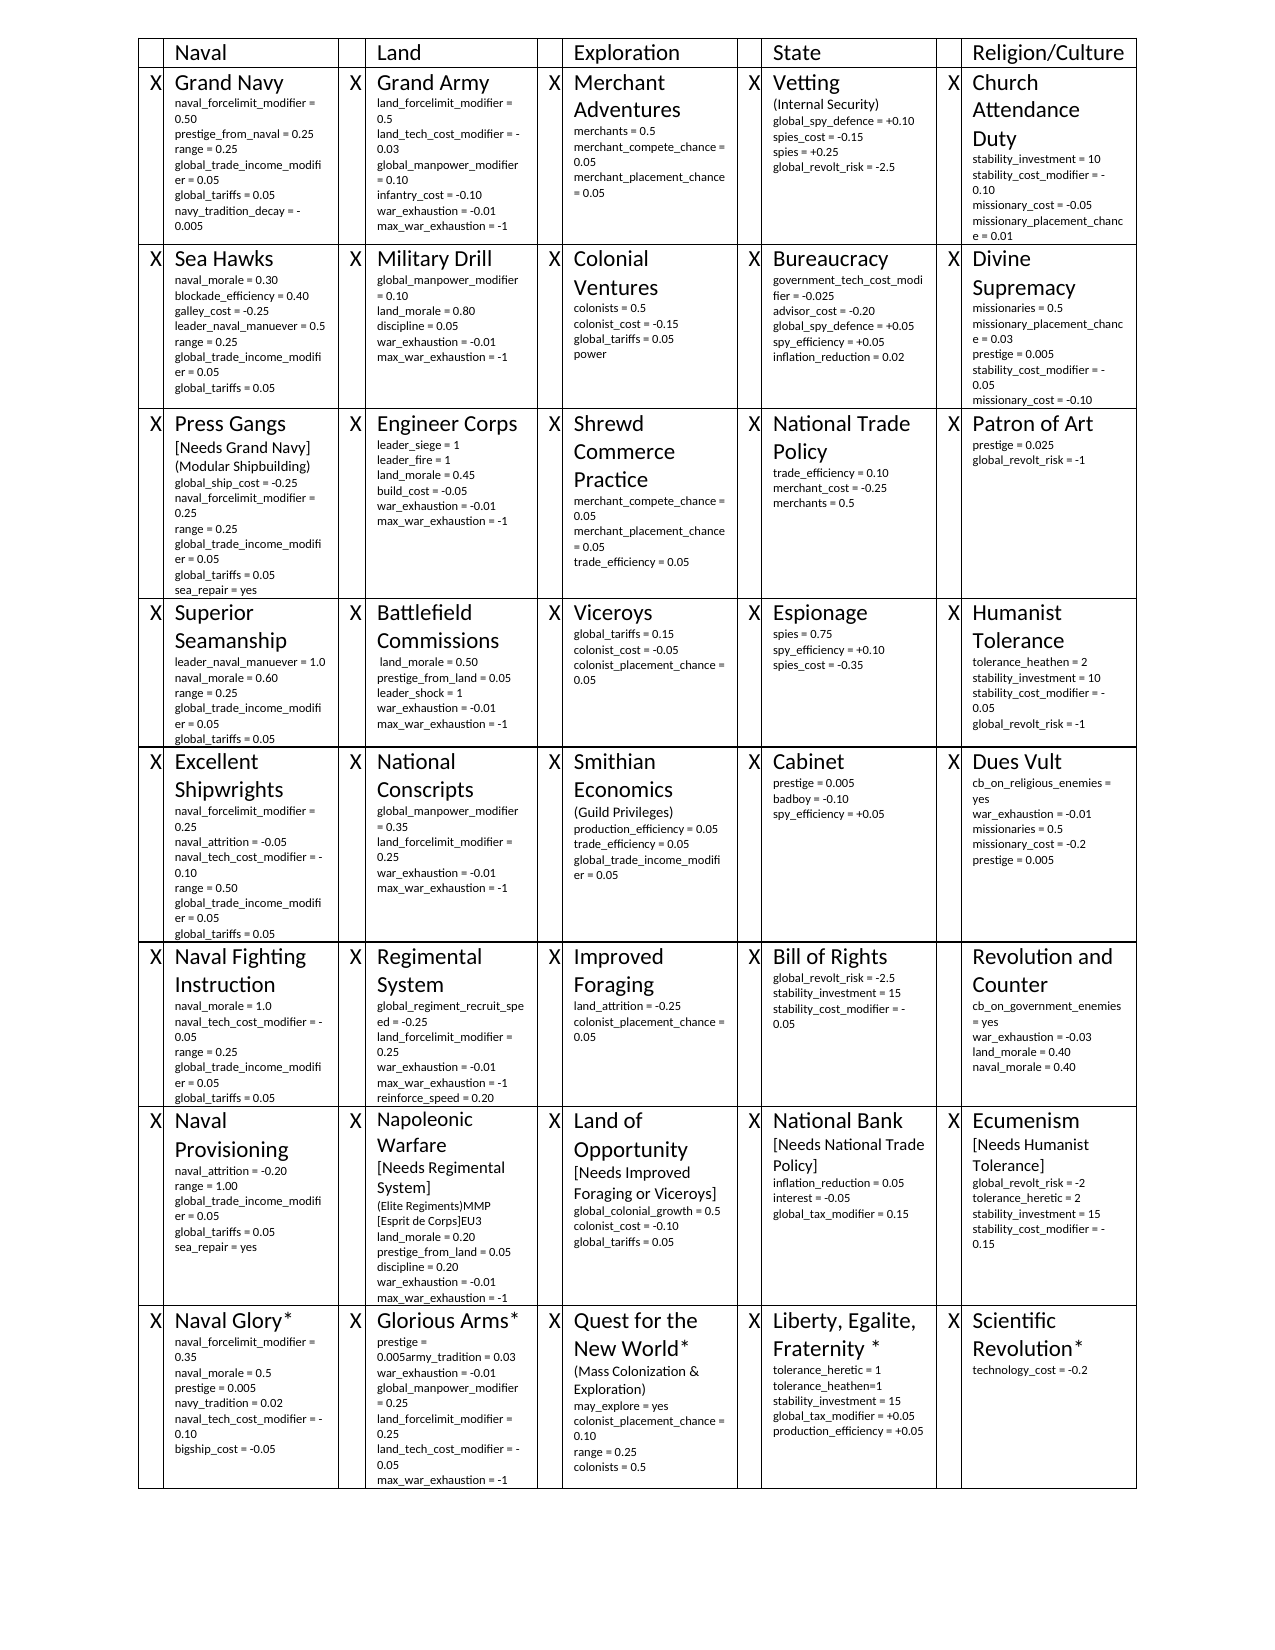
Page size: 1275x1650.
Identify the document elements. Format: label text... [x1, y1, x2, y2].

table_cell X [139, 409, 163, 597]
table_cell Military Drill global_manpower_modifier = 0.10 land_morale = 0.80 discipline = 0.05 war_exhaustion = -0.01 max_war_exhaustion = -1 [366, 245, 537, 408]
table_cell X [339, 943, 365, 1106]
table_cell X [139, 68, 163, 243]
table_cell Vetting (Internal Security) global_spy_defence = +0.10 spies_cost = -0.15 spies = +0.25 global_revolt_risk = -2.5 [762, 68, 936, 243]
table_cell Excellent Shipwrights naval_forcelimit_modifier = 0.25 naval_attrition = -0.05 naval_tech_cost_modifier = -0.10 range = 0.50 global_trade_income_modifier = 0.05 global_tariffs = 0.05 [164, 748, 338, 941]
table_cell X [339, 1107, 365, 1305]
table_cell Espionage spies = 0.75 spy_efficiency = +0.10 spies_cost = -0.35 [762, 599, 936, 746]
table_header [339, 39, 365, 67]
table_cell Colonial Ventures colonists = 0.5 colonist_cost = -0.15 global_tariffs = 0.05 power [563, 245, 737, 408]
table_cell X [738, 409, 761, 597]
table_cell Revolution and Counter cb_on_government_enemies = yes war_exhaustion = -0.03 land_morale = 0.40 naval_morale = 0.40 [962, 943, 1136, 1106]
table_cell Church Attendance Duty stability_investment = 10 stability_cost_modifier = -0.10 missionary_cost = -0.05 missionary_placement_chance = 0.01 [962, 68, 1136, 243]
table_cell Merchant Adventures merchants = 0.5 merchant_compete_chance = 0.05 merchant_placement_chance = 0.05 [563, 68, 737, 243]
table_cell X [937, 599, 961, 746]
table_cell X [538, 1306, 562, 1487]
table_cell X [738, 68, 761, 243]
table_cell Divine Supremacy missionaries = 0.5 missionary_placement_chance = 0.03 prestige = 0.005 stability_cost_modifier = -0.05 missionary_cost = -0.10 [962, 245, 1136, 408]
table_cell X [738, 1306, 761, 1487]
table_cell National Trade Policy trade_efficiency = 0.10 merchant_cost = -0.25 merchants = 0.5 [762, 409, 936, 597]
table_cell Regimental System global_regiment_recruit_speed = -0.25 land_forcelimit_modifier = 0.25 war_exhaustion = -0.01 max_war_exhaustion = -1 reinforce_speed = 0.20 [366, 943, 537, 1106]
table_cell Glorious Arms* prestige = 0.005army_tradition = 0.03 war_exhaustion = -0.01 global_manpower_modifier = 0.25 land_forcelimit_modifier = 0.25 land_tech_cost_modifier = -0.05 max_war_exhaustion = -1 [366, 1306, 537, 1487]
table_cell Bill of Rights global_revolt_risk = -2.5 stability_investment = 15 stability_cost_modifier = -0.05 [762, 943, 936, 1106]
table_cell Superior Seamanship leader_naval_manuever = 1.0 naval_morale = 0.60 range = 0.25 global_trade_income_modifier = 0.05 global_tariffs = 0.05 [164, 599, 338, 746]
table_header Land [366, 39, 537, 67]
table_cell X [538, 245, 562, 408]
table_cell X [937, 245, 961, 408]
table_cell [937, 943, 961, 1106]
table_header State [762, 39, 936, 67]
table_cell Press Gangs [Needs Grand Navy] (Modular Shipbuilding) global_ship_cost = -0.25 naval_forcelimit_modifier = 0.25 range = 0.25 global_trade_income_modifier = 0.05 global_tariffs = 0.05 sea_repair = yes [164, 409, 338, 597]
table_cell Naval Fighting Instruction naval_morale = 1.0 naval_tech_cost_modifier = -0.05 range = 0.25 global_trade_income_modifier = 0.05 global_tariffs = 0.05 [164, 943, 338, 1106]
table_cell X [738, 1107, 761, 1305]
table_cell Land of Opportunity [Needs Improved Foraging or Viceroys] global_colonial_growth = 0.5 colonist_cost = -0.10 global_tariffs = 0.05 [563, 1107, 737, 1305]
table_cell X [538, 943, 562, 1106]
table_cell X [538, 1107, 562, 1305]
table_cell Engineer Corps leader_siege = 1 leader_fire = 1 land_morale = 0.45 build_cost = -0.05 war_exhaustion = -0.01 max_war_exhaustion = -1 [366, 409, 537, 597]
table_cell X [937, 748, 961, 941]
table_cell Shrewd Commerce Practice merchant_compete_chance = 0.05 merchant_placement_chance = 0.05 trade_efficiency = 0.05 [563, 409, 737, 597]
table_cell Grand Navy naval_forcelimit_modifier = 0.50 prestige_from_naval = 0.25 range = 0.25 global_trade_income_modifier = 0.05 global_tariffs = 0.05 navy_tradition_decay = -0.005 [164, 68, 338, 243]
table_cell X [339, 245, 365, 408]
table_cell X [139, 748, 163, 941]
table_cell Dues Vult cb_on_religious_enemies = yes war_exhaustion = -0.01 missionaries = 0.5 missionary_cost = -0.2 prestige = 0.005 [962, 748, 1136, 941]
table_cell Humanist Tolerance tolerance_heathen = 2 stability_investment = 10 stability_cost_modifier = -0.05 global_revolt_risk = -1 [962, 599, 1136, 746]
table_header [937, 39, 961, 67]
table_cell X [538, 599, 562, 746]
table_cell Battlefield Commissions land_morale = 0.50 prestige_from_land = 0.05 leader_shock = 1 war_exhaustion = -0.01 max_war_exhaustion = -1 [366, 599, 537, 746]
table_cell X [139, 943, 163, 1106]
table_cell Scientific Revolution* technology_cost = -0.2 [962, 1306, 1136, 1487]
table_cell X [139, 599, 163, 746]
table_cell X [339, 599, 365, 746]
table_cell Viceroys global_tariffs = 0.15 colonist_cost = -0.05 colonist_placement_chance = 0.05 [563, 599, 737, 746]
table_cell X [339, 748, 365, 941]
table_cell X [339, 1306, 365, 1487]
table_cell Naval Glory* naval_forcelimit_modifier = 0.35 naval_morale = 0.5 prestige = 0.005 navy_tradition = 0.02 naval_tech_cost_modifier = -0.10 bigship_cost = -0.05 [164, 1306, 338, 1487]
table_cell X [538, 68, 562, 243]
table_cell X [538, 748, 562, 941]
table_header Exploration [563, 39, 737, 67]
table_cell Grand Army land_forcelimit_modifier = 0.5 land_tech_cost_modifier = -0.03 global_manpower_modifier = 0.10 infantry_cost = -0.10 war_exhaustion = -0.01 max_war_exhaustion = -1 [366, 68, 537, 243]
table_cell X [339, 409, 365, 597]
table_cell Smithian Economics (Guild Privileges) production_efficiency = 0.05 trade_efficiency = 0.05 global_trade_income_modifier = 0.05 [563, 748, 737, 941]
table_header [139, 39, 163, 67]
table_cell Ecumenism [Needs Humanist Tolerance] global_revolt_risk = -2 tolerance_heretic = 2 stability_investment = 15 stability_cost_modifier = -0.15 [962, 1107, 1136, 1305]
table_cell X [339, 68, 365, 243]
table_header Religion/Culture [962, 39, 1136, 67]
table_header Naval [164, 39, 338, 67]
table_cell X [139, 1107, 163, 1305]
table_cell National Conscripts global_manpower_modifier = 0.35 land_forcelimit_modifier = 0.25 war_exhaustion = -0.01 max_war_exhaustion = -1 [366, 748, 537, 941]
table_cell X [937, 68, 961, 243]
table_cell Liberty, Egalite, Fraternity * tolerance_heretic = 1 tolerance_heathen=1 stability_investment = 15 global_tax_modifier = +0.05 production_efficiency = +0.05 [762, 1306, 936, 1487]
table_cell X [738, 245, 761, 408]
table_cell X [738, 943, 761, 1106]
table_cell Patron of Art prestige = 0.025 global_revolt_risk = -1 [962, 409, 1136, 597]
table_cell X [937, 1107, 961, 1305]
table_cell Napoleonic Warfare [Needs Regimental System] (Elite Regiments)MMP [Esprit de Corps]EU3 land_morale = 0.20 prestige_from_land = 0.05 discipline = 0.20 war_exhaustion = -0.01 max_war_exhaustion = -1 [366, 1107, 537, 1305]
table_cell Naval Provisioning naval_attrition = -0.20 range = 1.00 global_trade_income_modifier = 0.05 global_tariffs = 0.05 sea_repair = yes [164, 1107, 338, 1305]
table_cell Improved Foraging land_attrition = -0.25 colonist_placement_chance = 0.05 [563, 943, 737, 1106]
table_cell X [139, 1306, 163, 1487]
table_cell X [937, 1306, 961, 1487]
table_cell X [139, 245, 163, 408]
table_cell Quest for the New World* (Mass Colonization & Exploration) may_explore = yes colonist_placement_chance = 0.10 range = 0.25 colonists = 0.5 [563, 1306, 737, 1487]
table_cell X [937, 409, 961, 597]
table_cell X [538, 409, 562, 597]
table_header [738, 39, 761, 67]
table_cell Bureaucracy government_tech_cost_modifier = -0.025 advisor_cost = -0.20 global_spy_defence = +0.05 spy_efficiency = +0.05 inflation_reduction = 0.02 [762, 245, 936, 408]
table_cell National Bank [Needs National Trade Policy] inflation_reduction = 0.05 interest = -0.05 global_tax_modifier = 0.15 [762, 1107, 936, 1305]
table_cell Sea Hawks naval_morale = 0.30 blockade_efficiency = 0.40 galley_cost = -0.25 leader_naval_manuever = 0.5 range = 0.25 global_trade_income_modifier = 0.05 global_tariffs = 0.05 [164, 245, 338, 408]
table_cell X [738, 748, 761, 941]
table_header [538, 39, 562, 67]
table_cell X [738, 599, 761, 746]
table_cell Cabinet prestige = 0.005 badboy = -0.10 spy_efficiency = +0.05 [762, 748, 936, 941]
